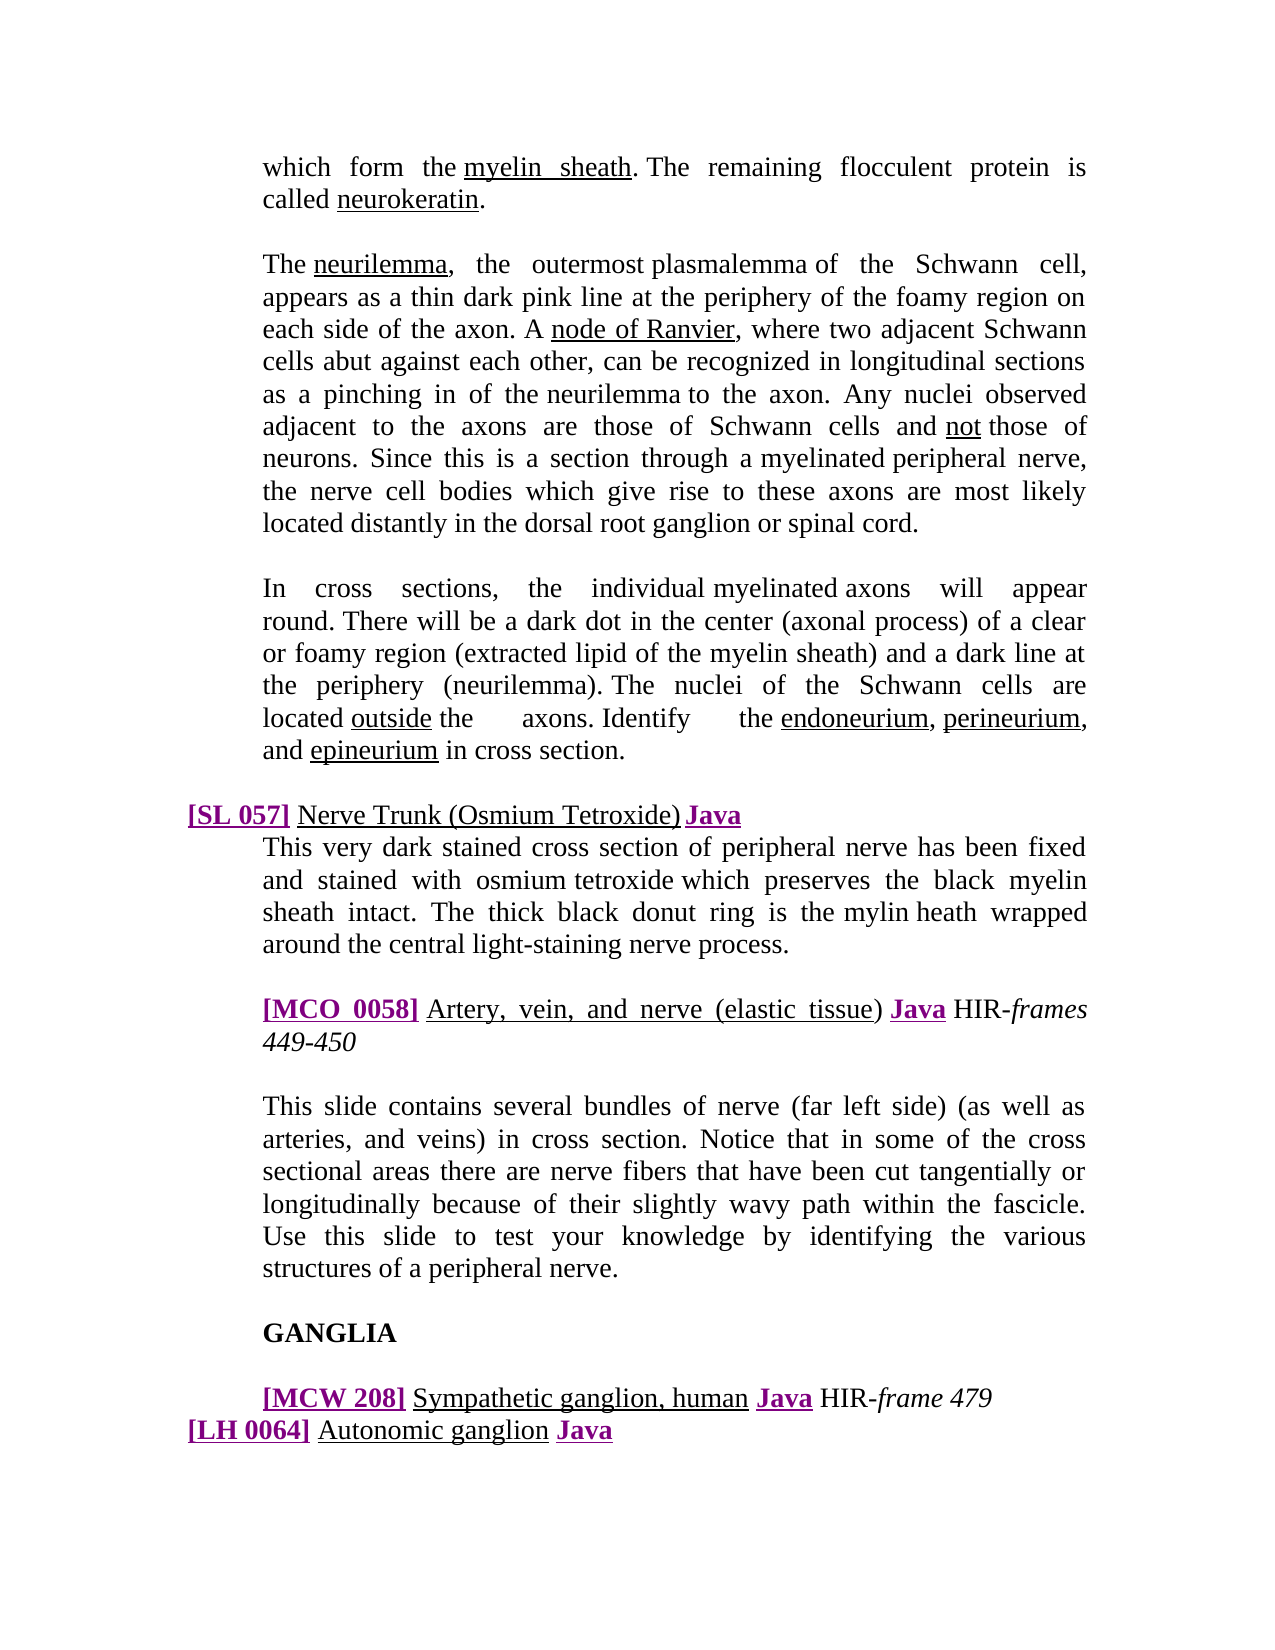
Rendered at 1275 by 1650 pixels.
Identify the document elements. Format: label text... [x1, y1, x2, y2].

text This slide contains several bundles of nerve (far left side) (as well as arteries, and veins) in cross section. Notice that in some of the cross sectional areas there are nerve fibers that have been cut tangentially or longitudinally because of their slightly wavy path within the fascicle. Use this slide to test your knowledge by identifying the various structures of a peripheral nerve. [262, 1089, 1087, 1284]
text [MCW 208] Sympathetic ganglion, human Java HIR-frame 479 [262, 1381, 1087, 1413]
text This very dark stained cross section of peripheral nerve has been fixed and stained with osmium tetroxide which preserves the black myelin sheath intact. The thick black donut ring is the mylin heath wrapped around the central light-staining nerve process. [262, 830, 1087, 960]
text GANGLIA [262, 1316, 1087, 1349]
text In cross sections, the individual myelinated axons will appear round. There will be a dark dot in the center (axonal process) of a clear or foamy region (extracted lipid of the myelin sheath) and a dark line at the periphery (neurilemma). The nuclei of the Schwann cells are located outside the axons. Identify the endoneurium, perineurium, and epineurium in cross section. [262, 571, 1087, 766]
text [SL 057] Nerve Trunk (Osmium Tetroxide) Java [187, 798, 1087, 830]
text [MCO 0058] Artery, vein, and nerve (elastic tissue) Java HIR-frames 449-450 [262, 992, 1087, 1057]
text [LH 0064] Autonomic ganglion Java [187, 1413, 1087, 1446]
text The neurilemma, the outermost plasmalemma of the Schwann cell, appears as a thin dark pink line at the periphery of the foamy region on each side of the axon. A node of Ranvier, where two adjacent Schwann cells abut against each other, can be recognized in longitudinal sections as a pinching in of the neurilemma to the axon. Any nuclei observed adjacent to the axons are those of Schwann cells and not those of neurons. Since this is a section through a myelinated peripheral nerve, the nerve cell bodies which give rise to these axons are most likely located distantly in the dorsal root ganglion or spinal cord. [262, 247, 1087, 539]
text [262, 150, 1087, 215]
